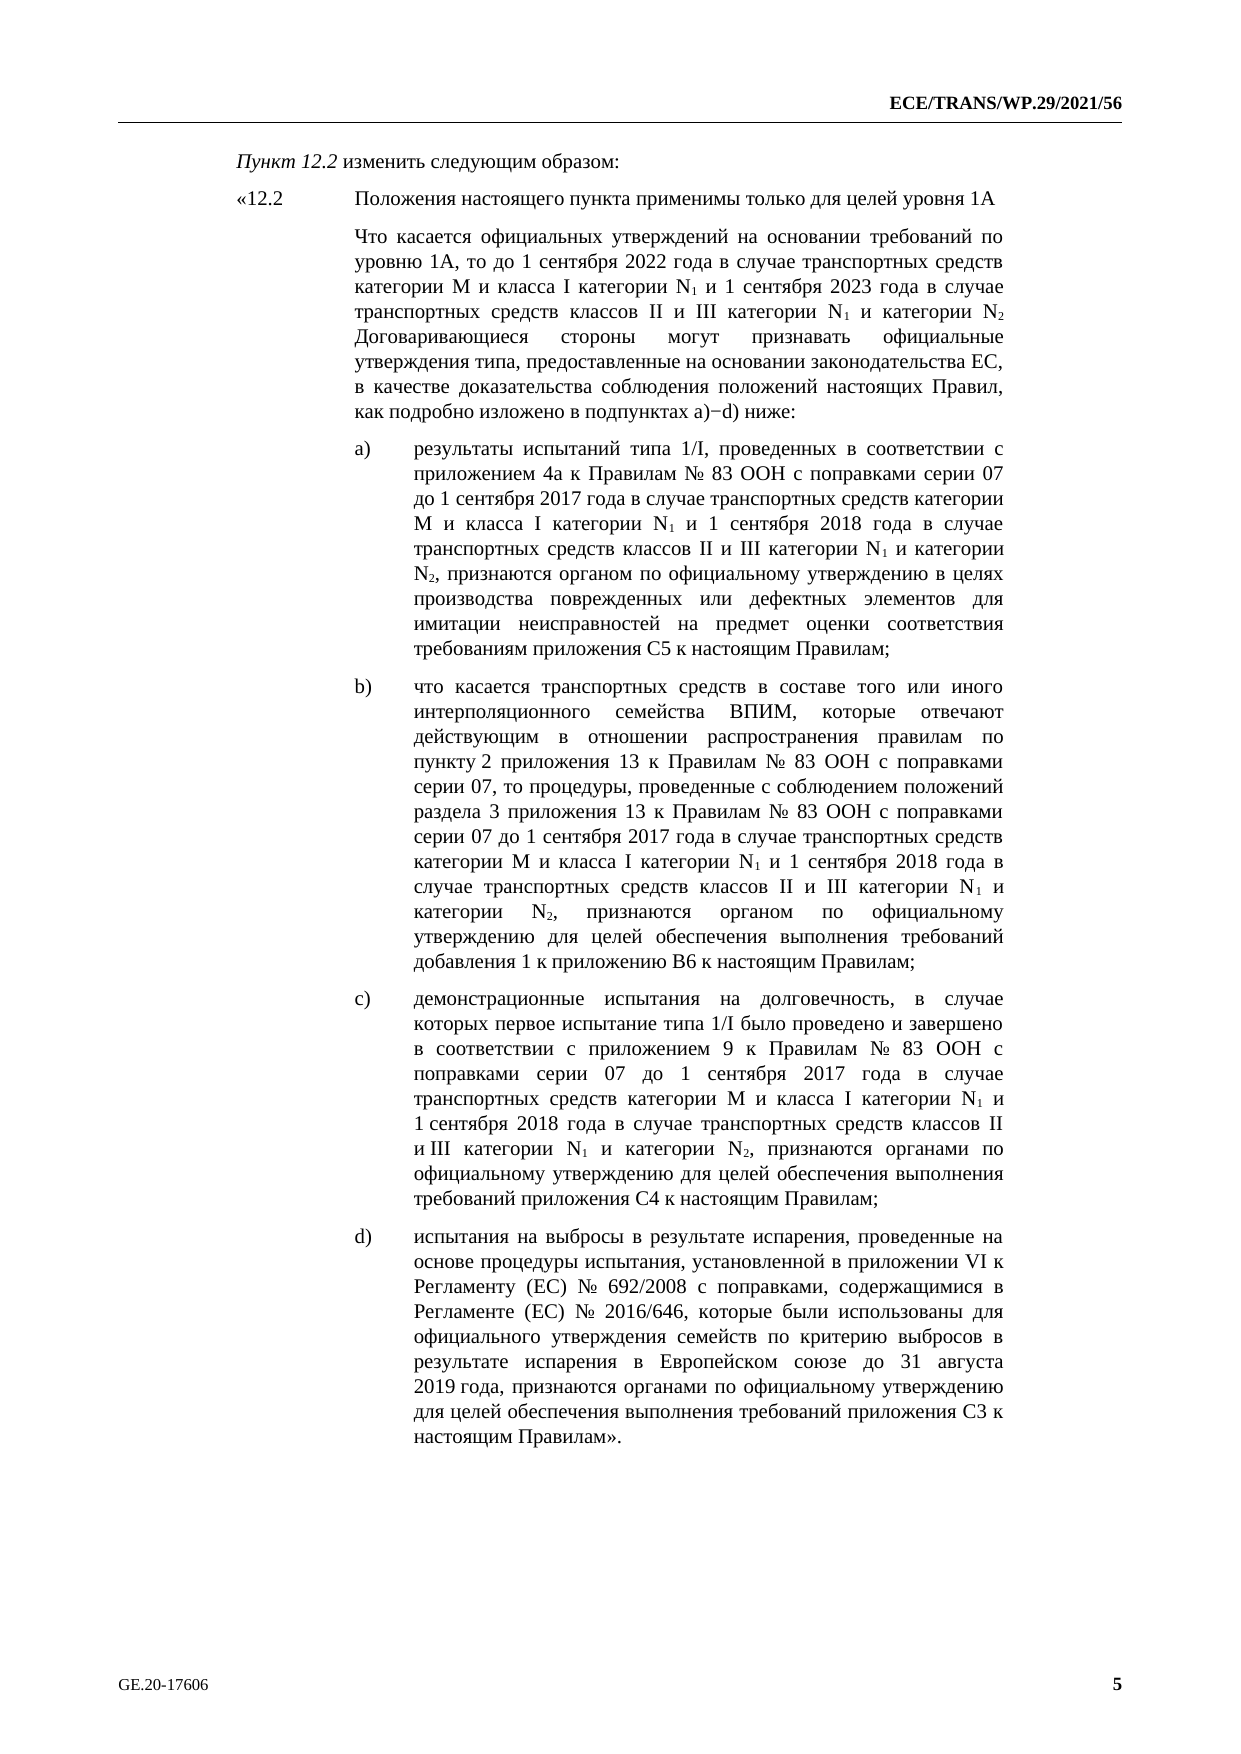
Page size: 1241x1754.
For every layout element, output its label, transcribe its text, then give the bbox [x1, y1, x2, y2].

text Пункт 12.2 изменить следующим образом: [236, 148, 1004, 173]
text Что касается официальных утверждений на основании требований по уровню 1А, то до 1 сентября 2022 года в случае транспортных средств категории М и класса I категории N1 и 1 сентября 2023 года в случае транспортных средств классов II и III категории N1 и категории N2 Договаривающиеся стороны могут признавать официальные утверждения типа, предоставленные на основании законодательства ЕС, в качестве доказательства соблюдения положений настоящих Правил, как подробно изложено в подпунктах а)−d) ниже: [354, 223, 1004, 423]
text «12.2 Положения настоящего пункта применимы только для целей уровня 1A [236, 185, 1004, 210]
text c) демонстрационные испытания на долговечность, в случае которых первое испытание типа 1/I было проведено и завершено в соответствии с приложением 9 к Правилам № 83 ООН с поправками серии 07 до 1 сентября 2017 года в случае транспортных средств категории М и класса I категории N1 и 1 сентября 2018 года в случае транспортных средств классов II и III категории N1 и категории N2, признаются органами по официальному утверждению для целей обеспечения выполнения требований приложения С4 к настоящим Правилам; [354, 985, 1004, 1210]
text d) испытания на выбросы в результате испарения, проведенные на основе процедуры испытания, установленной в приложении VI к Регламенту (ЕС) № 692/2008 с поправками, содержащимися в Регламенте (ЕС) № 2016/646, которые были использованы для официального утверждения семейств по критерию выбросов в результате испарения в Европейском союзе до 31 августа 2019 года, признаются органами по официальному утверждению для целей обеспечения выполнения требований приложения С3 к настоящим Правилам». [354, 1223, 1004, 1448]
text a) результаты испытаний типа 1/I, проведенных в соответствии с приложением 4a к Правилам № 83 ООН с поправками серии 07 до 1 сентября 2017 года в случае транспортных средств категории М и класса I категории N1 и 1 сентября 2018 года в случае транспортных средств классов II и III категории N1 и категории N2, признаются органом по официальному утверждению в целях производства поврежденных или дефектных элементов для имитации неисправностей на предмет оценки соответствия требованиям приложения С5 к настоящим Правилам; [354, 435, 1004, 660]
text b) что касается транспортных средств в составе того или иного интерполяционного семейства ВПИМ, которые отвечают действующим в отношении распространения правилам по пункту 2 приложения 13 к Правилам № 83 ООН с поправками серии 07, то процедуры, проведенные с соблюдением положений раздела 3 приложения 13 к Правилам № 83 ООН с поправками серии 07 до 1 сентября 2017 года в случае транспортных средств категории М и класса I категории N1 и 1 сентября 2018 года в случае транспортных средств классов II и III категории N1 и категории N2, признаются органом по официальному утверждению для целей обеспечения выполнения требований добавления 1 к приложению В6 к настоящим Правилам; [354, 673, 1004, 973]
